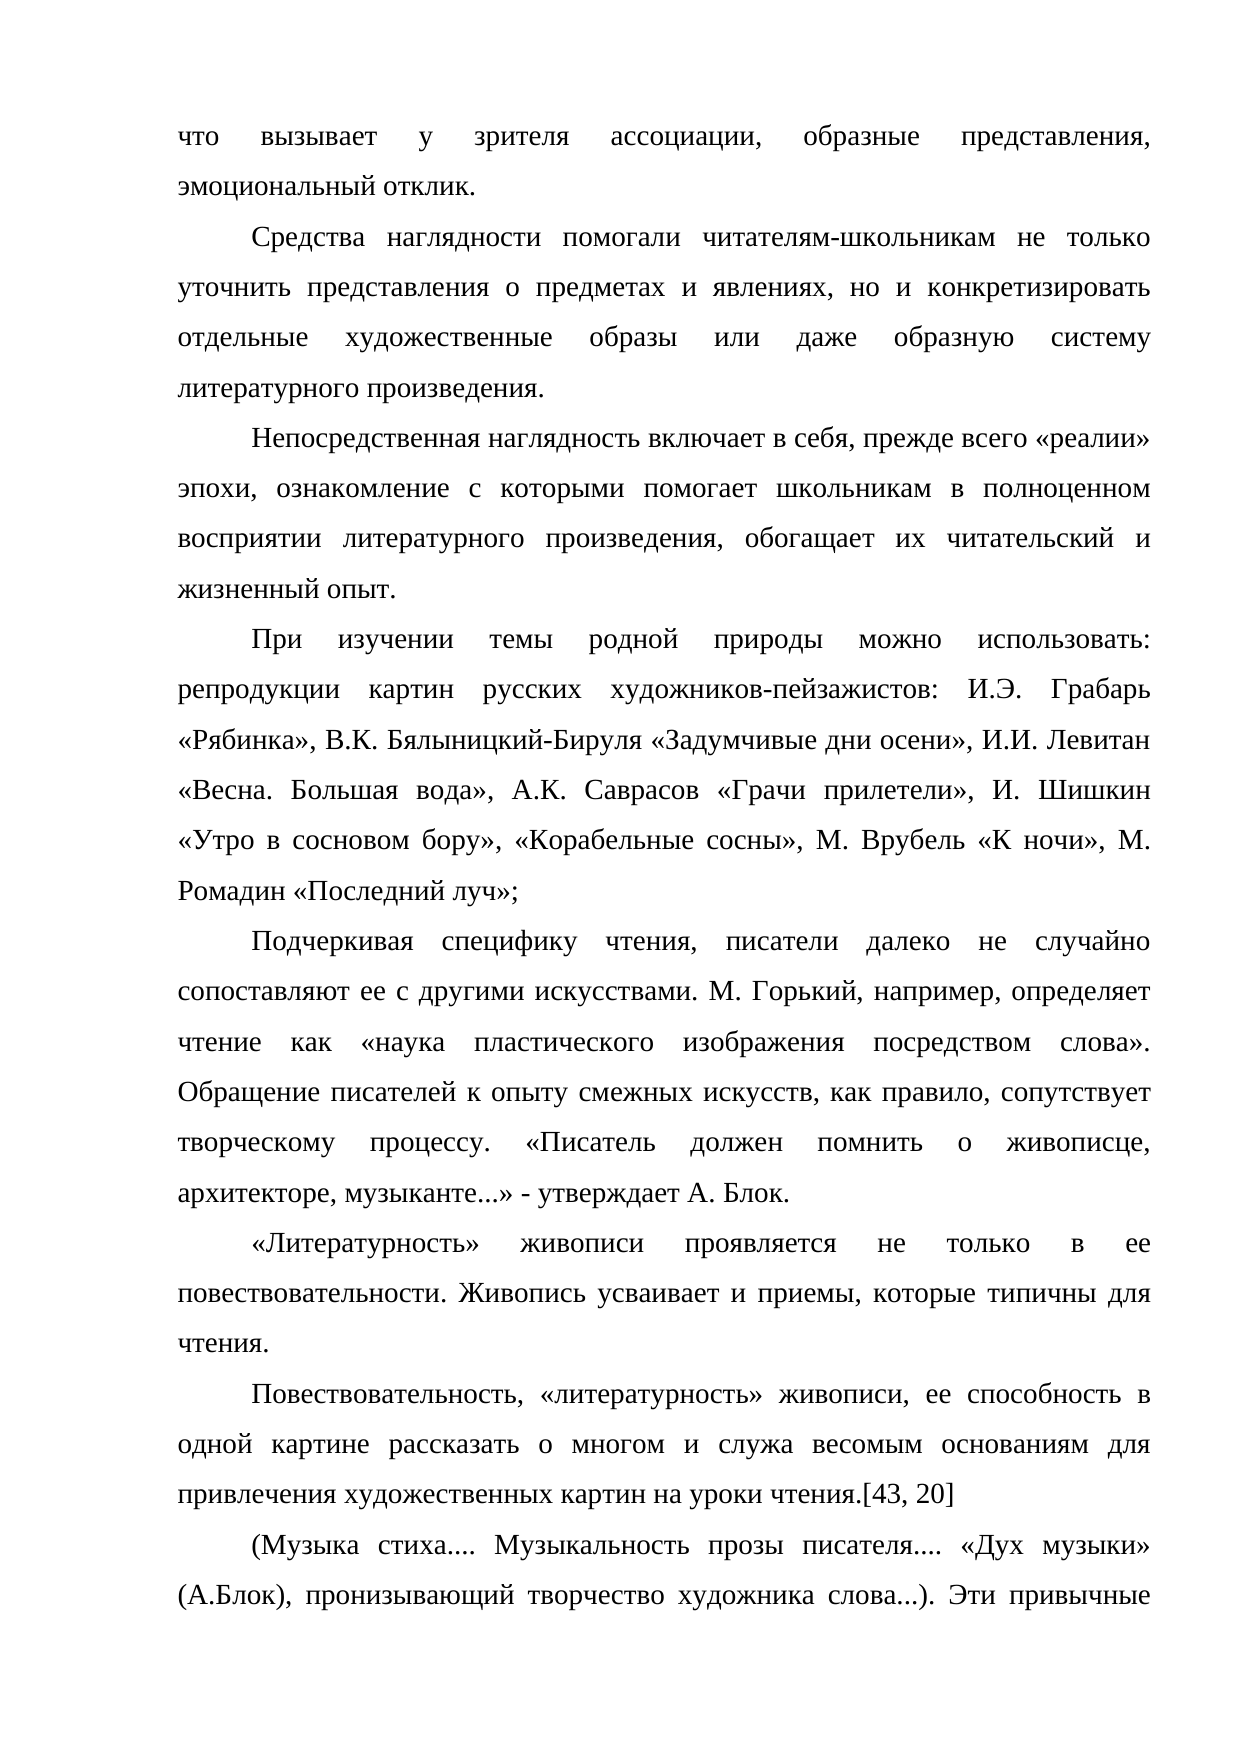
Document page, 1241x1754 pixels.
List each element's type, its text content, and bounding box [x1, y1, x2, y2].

text Подчеркивая специфику чтения, писатели далеко не случайно сопоставляют ее с другими искусствами. М. Горький, например, определяет чтение как «наука пластического изображения посредством слова». Обращение писателей к опыту смежных искусств, как правило, сопутствует творческому процессу. «Писатель должен помнить о живописце, архитекторе, музыканте...» - утверждает А. Блок. [177, 923, 1152, 1208]
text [177, 118, 1152, 202]
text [177, 1527, 1152, 1611]
text Повествовательность, «литературность» живописи, ее способность в одной картине рассказать о многом и служа весомым основаниям для привлечения художественных картин на уроки чтения.[43, 20] [177, 1376, 1152, 1510]
text Средства наглядности помогали читателям-школьникам не только уточнить представления о предметах и явлениях, но и конкретизировать отдельные художественные образы или даже образную систему литературного произведения. [177, 219, 1152, 403]
text При изучении темы родной природы можно использовать: репродукции картин русских художников-пейзажистов: И.Э. Грабарь «Рябинка», В.К. Бялыницкий-Бируля «Задумчивые дни осени», И.И. Левитан «Весна. Большая вода», А.К. Саврасов «Грачи прилетели», И. Шишкин «Утро в сосновом бору», «Корабельные сосны», М. Врубель «К ночи», М. Ромадин «Последний луч»; [177, 621, 1152, 906]
text Непосредственная наглядность включает в себя, прежде всего «реалии» эпохи, ознакомление с которыми помогает школьникам в полноценном восприятии литературного произведения, обогащает их читательский и жизненный опыт. [177, 420, 1152, 604]
text «Литературность» живописи проявляется не только в ее повествовательности. Живопись усваивает и приемы, которые типичны для чтения. [177, 1225, 1152, 1359]
